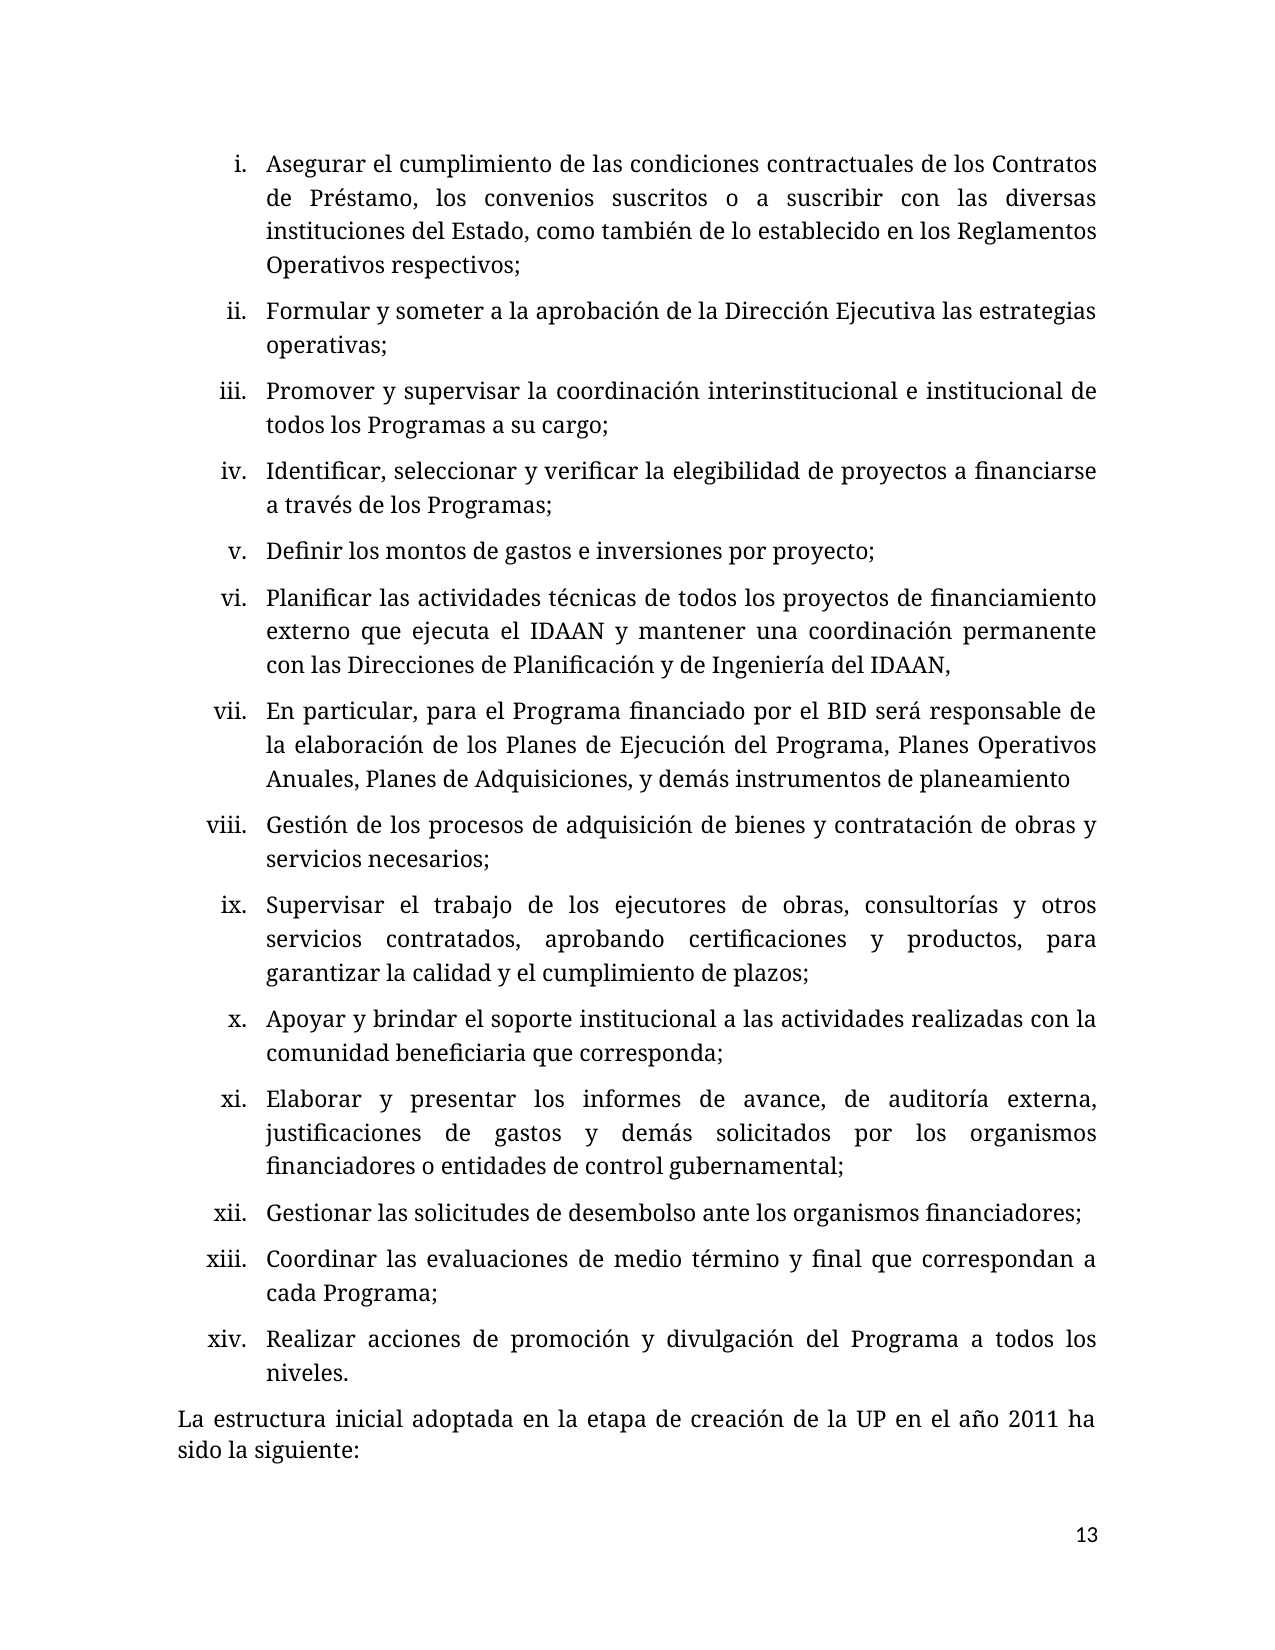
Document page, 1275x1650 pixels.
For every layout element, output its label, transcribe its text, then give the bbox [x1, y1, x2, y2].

list Planificar las actividades técnicas de todos los proyectos de financiamiento externo que ejecuta el IDAAN y mantener una coordinación permanente con las Direcciones de Planificación y de Ingeniería del IDAAN, [247, 581, 1098, 680]
list Coordinar las evaluaciones de medio término y final que correspondan a cada Programa; [247, 1243, 1098, 1308]
list En particular, para el Programa financiado por el BID será responsable de la elaboración de los Planes de Ejecución del Programa, Planes Operativos Anuales, Planes de Adquisiciones, y demás instrumentos de planeamiento [247, 695, 1098, 794]
list Gestionar las solicitudes de desembolso ante los organismos financiadores; [247, 1196, 1098, 1228]
list Definir los montos de gastos e inversiones por proyecto; [247, 535, 1098, 566]
list Gestión de los procesos de adquisición de bienes y contratación de obras y servicios necesarios; [247, 809, 1098, 874]
text La estructura inicial adoptada en la etapa de creación de la UP en el año 2011 ha sido la siguiente: [177, 1403, 1098, 1465]
list Formular y someter a la aprobación de las estrategias operativas; [247, 295, 1098, 360]
list Supervisar el trabajo de los ejecutores de obras, consultorías y otros servicios contratados, aprobando certificaciones y productos, para garantizar la calidad y el cumplimiento de plazos; [247, 889, 1098, 988]
list Asegurar el cumplimiento de las condiciones contractuales de los Contratos de Préstamo, los convenios suscritos o a suscribir con las diversas instituciones del Estado, como también de lo establecido en los Reglamentos Operativos respectivos; [247, 148, 1098, 280]
list Apoyar y brindar el soporte institucional a las actividades realizadas con la comunidad beneficiaria que corresponda; [247, 1003, 1098, 1068]
list Identificar, seleccionar y verificar la elegibilidad de proyectos a financiarse a través de los Programas; [247, 455, 1098, 520]
list Realizar acciones de promoción y divulgación del Programa a todos los niveles. [247, 1323, 1098, 1388]
list Elaborar y presentar los informes de avance, de auditoría externa, justificaciones de gastos y demás solicitados por los organismos financiadores o entidades de control gubernamental; [247, 1083, 1098, 1181]
list Promover y supervisar la coordinación interinstitucional e institucional de todos los Programas a su cargo; [247, 375, 1098, 440]
